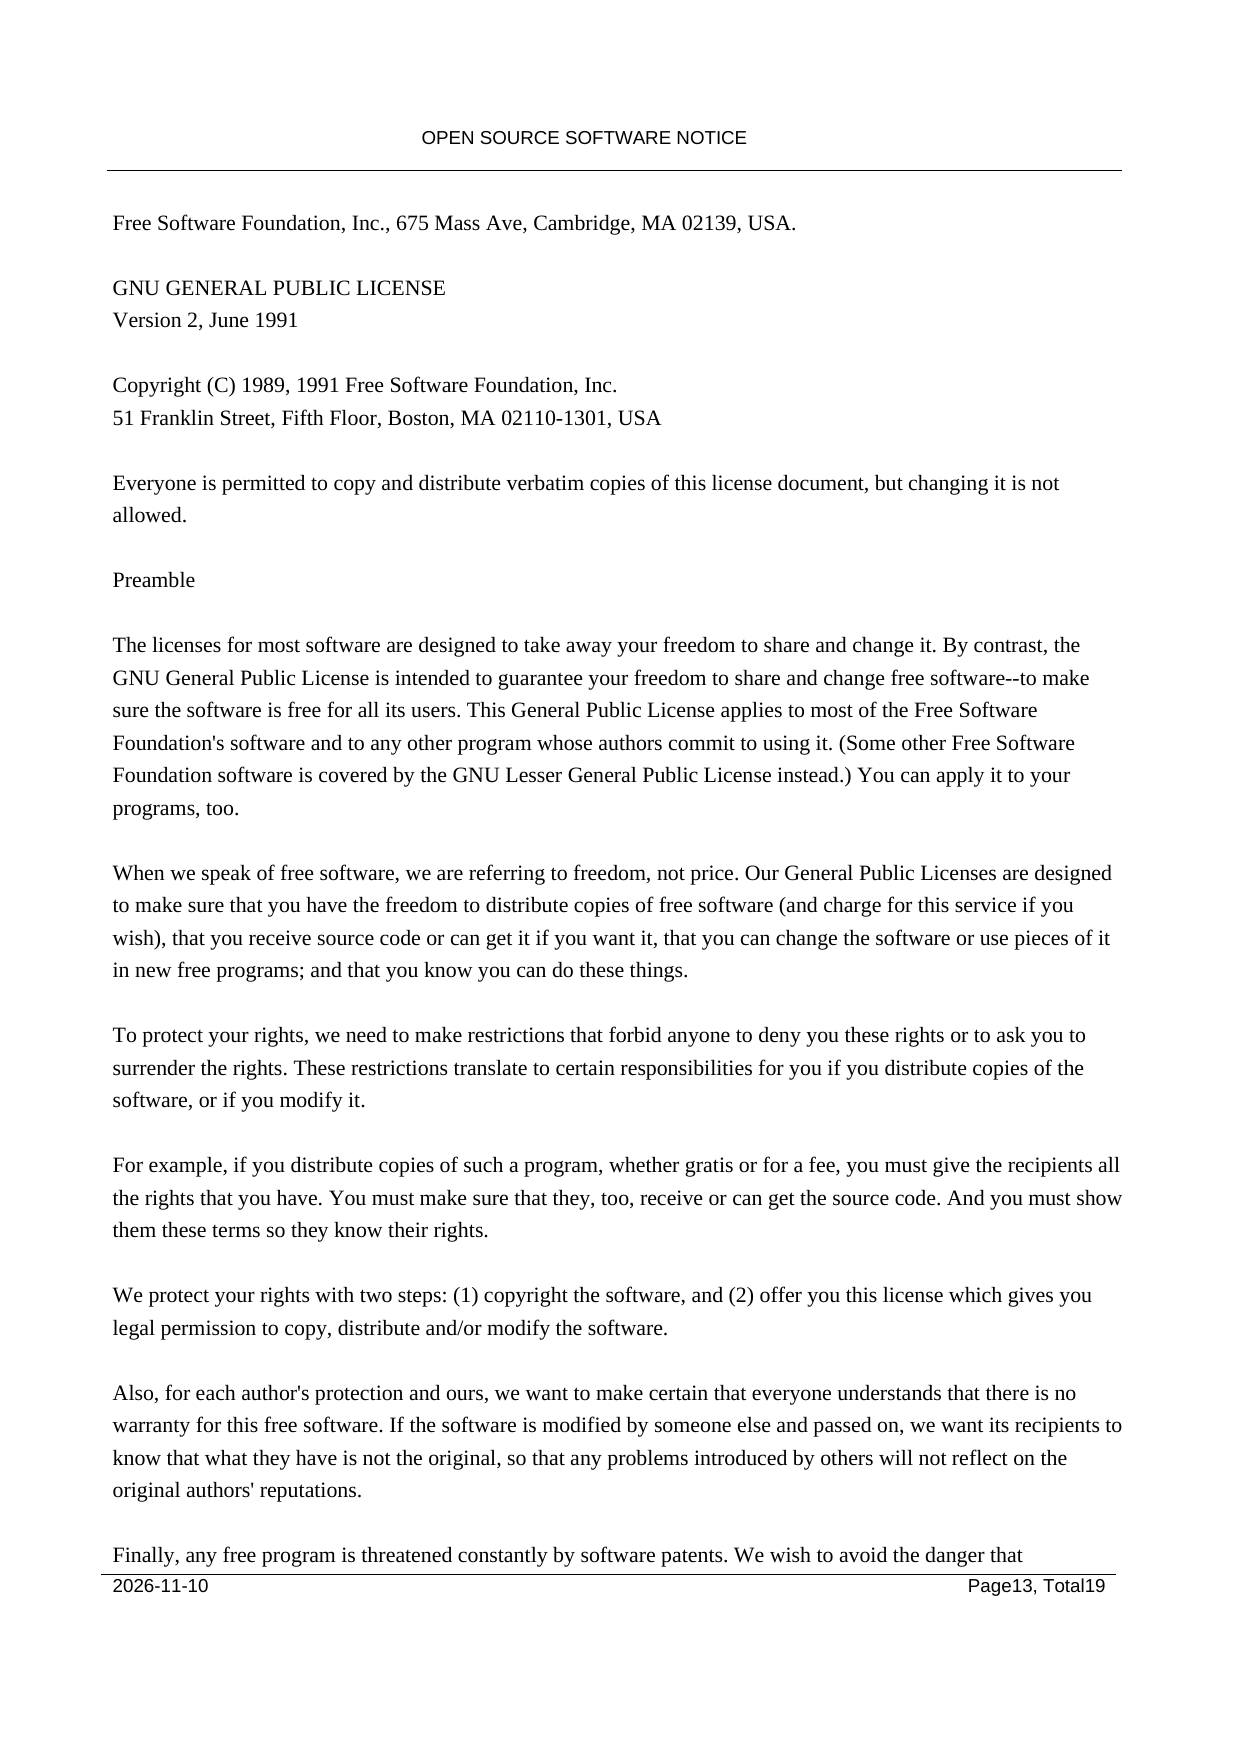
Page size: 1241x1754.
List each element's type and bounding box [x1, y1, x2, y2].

text [112, 206, 1128, 1571]
